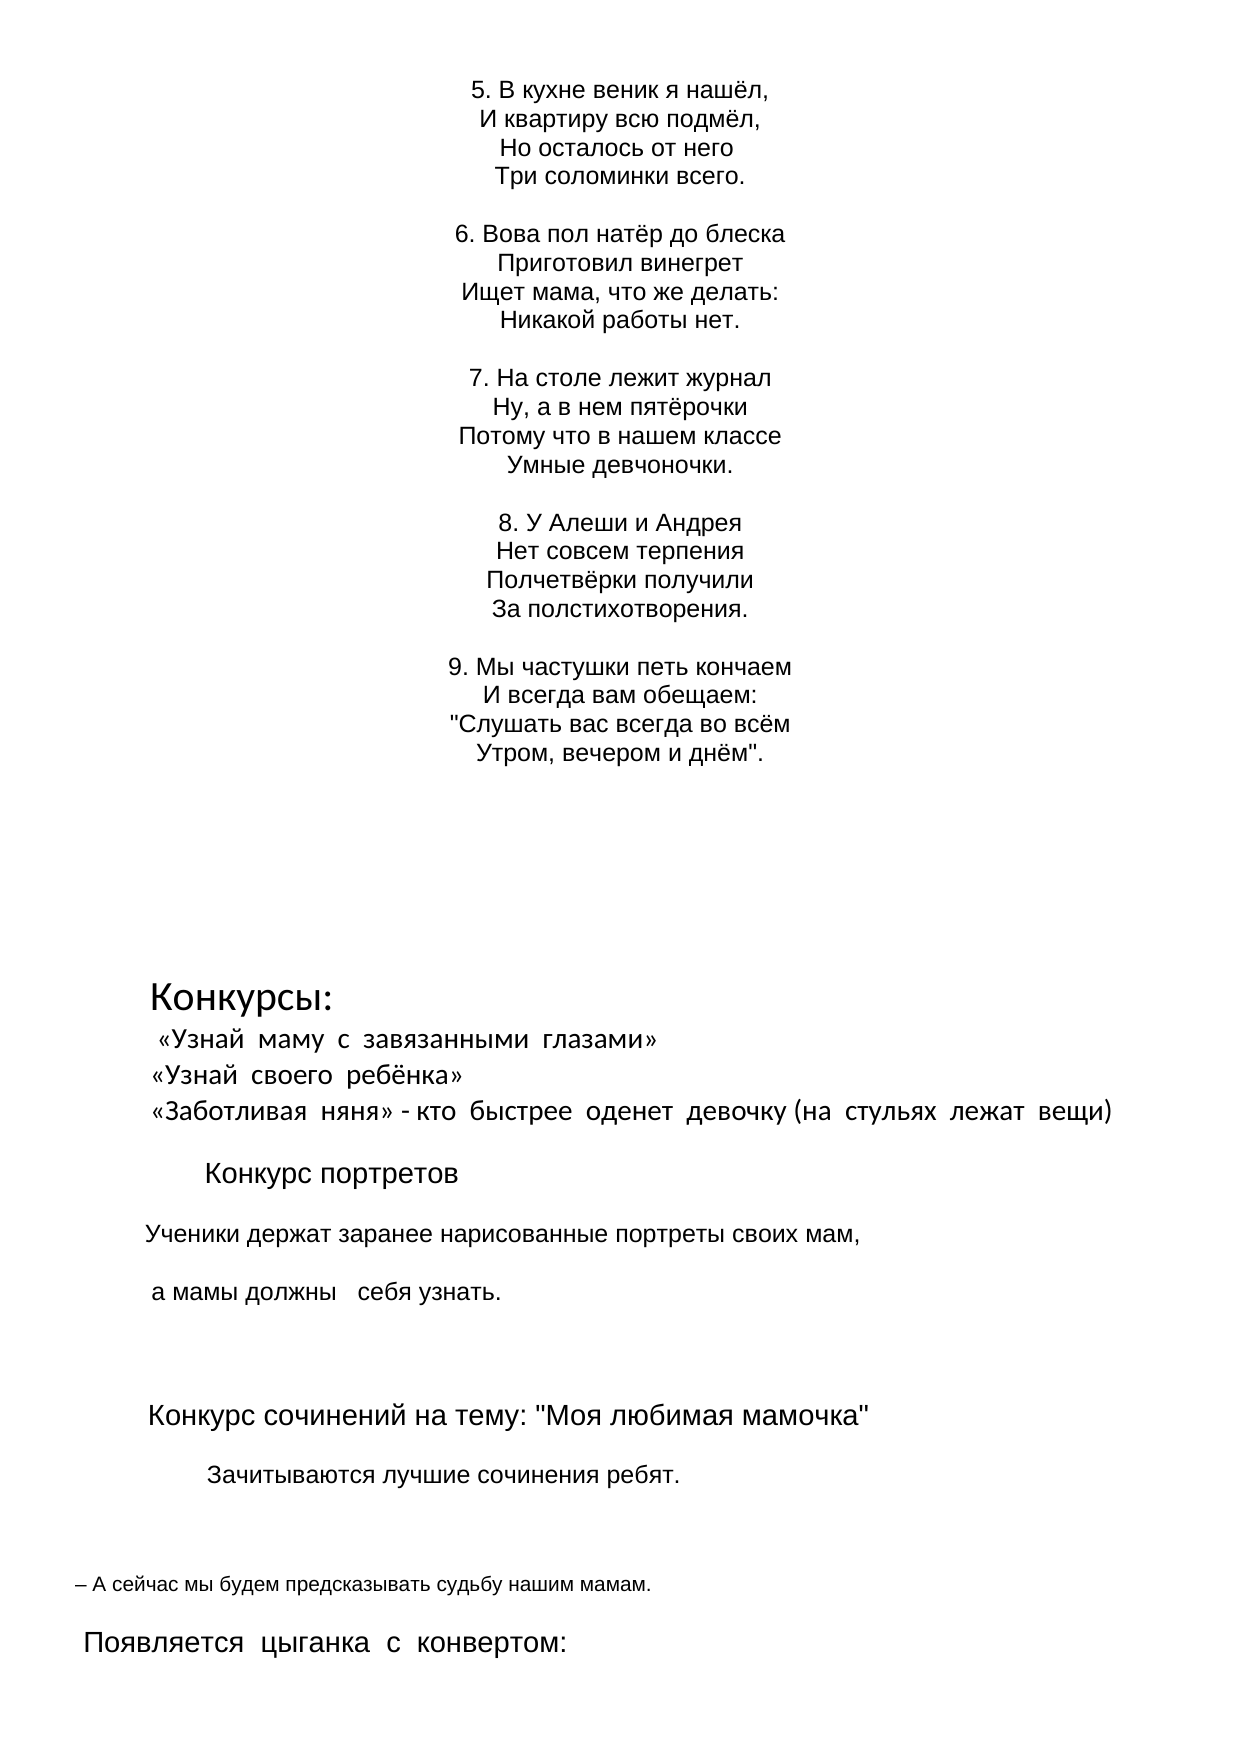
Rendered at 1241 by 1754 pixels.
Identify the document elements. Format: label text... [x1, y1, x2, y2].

text 7. На столе лежит журнал Ну, а в нем пятёрочки Потому что в нашем классе Умные девчоночки. [75, 363, 1165, 478]
text Зачитываются лучшие сочинения ребят. [75, 1460, 1165, 1489]
text Конкурс сочинений на тему: "Моя любимая мамочка" [75, 1398, 1165, 1431]
text – А сейчас мы будем предсказывать судьбу нашим мамам. [75, 1571, 1165, 1595]
text 9. Мы частушки петь кончаем И всегда вам обещаем: "Слушать вас всегда во всём Утром, вечером и днём". [75, 652, 1165, 767]
text Конкурсы: [150, 969, 1165, 1020]
text 5. В кухне веник я нашёл, И квартиру всю подмёл, Но осталось от него Три соломинки всего. [75, 75, 1165, 190]
text Появляется цыганка с конвертом: [75, 1624, 1165, 1658]
text Ученики держат заранее нарисованные портреты своих мам, [75, 1219, 1165, 1248]
text Конкурс портретов [75, 1156, 1165, 1190]
text «Узнай своего ребёнка» [150, 1056, 1165, 1092]
text 8. У Алеши и Андрея Нет совсем терпения Полчетвёрки получили За полстихотворения. [75, 507, 1165, 622]
text «Заботливая няня» - кто быстрее оденет девочку (на стульях лежат вещи) [150, 1092, 1165, 1127]
text 6. Вова пол натёр до блеска Приготовил винегрет Ищет мама, что же делать: Никакой работы нет. [75, 219, 1165, 334]
text а мамы должны себя узнать. [75, 1277, 1165, 1306]
text «Узнай маму с завязанными глазами» [150, 1020, 1165, 1056]
